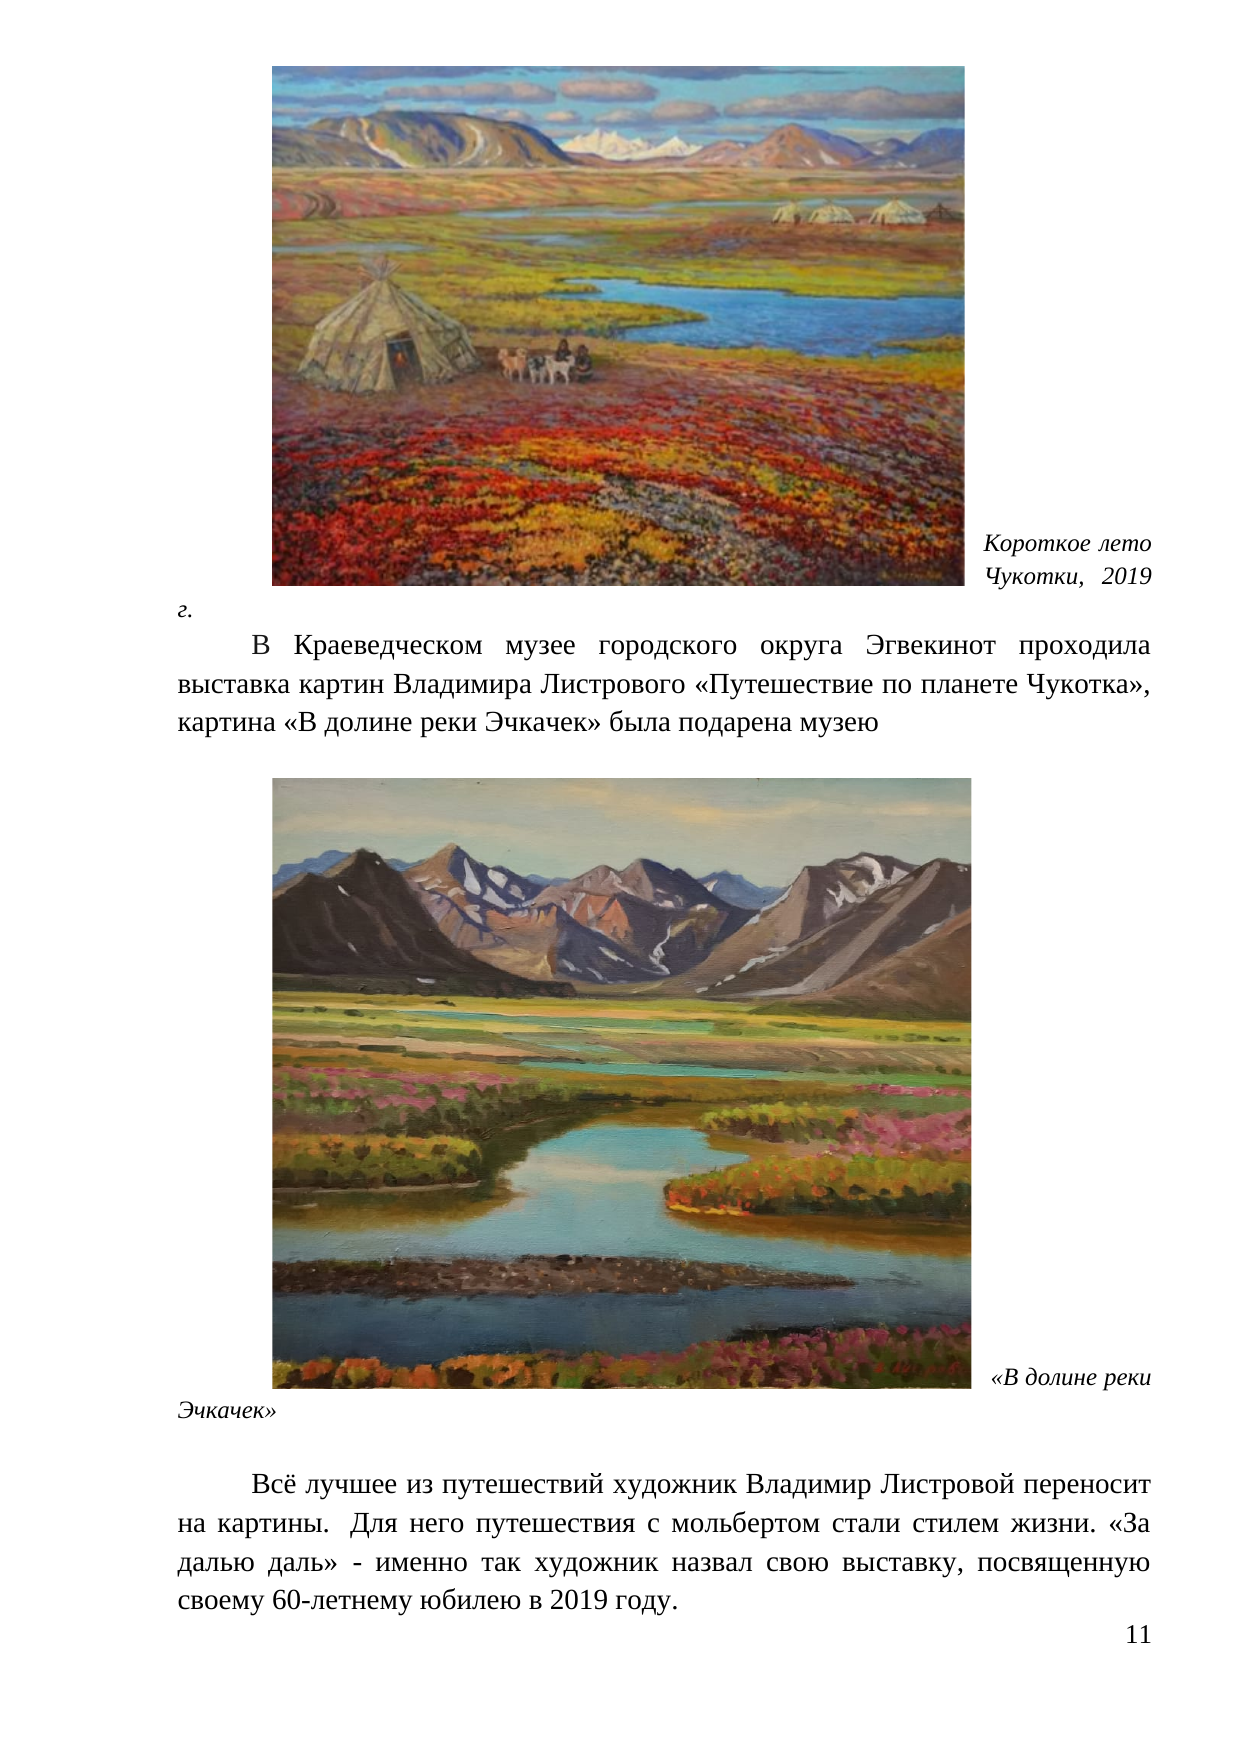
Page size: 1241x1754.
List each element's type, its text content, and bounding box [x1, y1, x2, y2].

text В Краеведческом музее городского округа Эгвекинот проходила выставка картин Владимира Листрового «Путешествие по планете Чукотка», картина «В долине реки Эчкачек» была подарена музею [177, 699, 1152, 738]
text Короткое лето Чукотки, 2019 г. [177, 528, 1152, 623]
picture [272, 66, 965, 586]
text Всё лучшее из путешествий художник Владимир Листровой переносит на картины. Для него путешествия с мольбертом стали стилем жизни. «За далью даль» - именно так художник назвал свою выставку, посвященную своему 60-летнему юбилею в 2019 году. [177, 1467, 1152, 1505]
picture [272, 778, 972, 1389]
text «В долине реки Эчкачек» [177, 1362, 1152, 1424]
text В Краеведческом музее городского округа Эгвекинот проходила выставка картин Владимира Листрового «Путешествие по планете Чукотка», картина «В долине реки Эчкачек» была подарена музею [177, 627, 1152, 666]
text Всё лучшее из путешествий художник Владимир Листровой переносит на картины. Для него путешествия с мольбертом стали стилем жизни. «За далью даль» - именно так художник назвал свою выставку, посвященную своему 60-летнему юбилею в 2019 году. [177, 1577, 1152, 1616]
